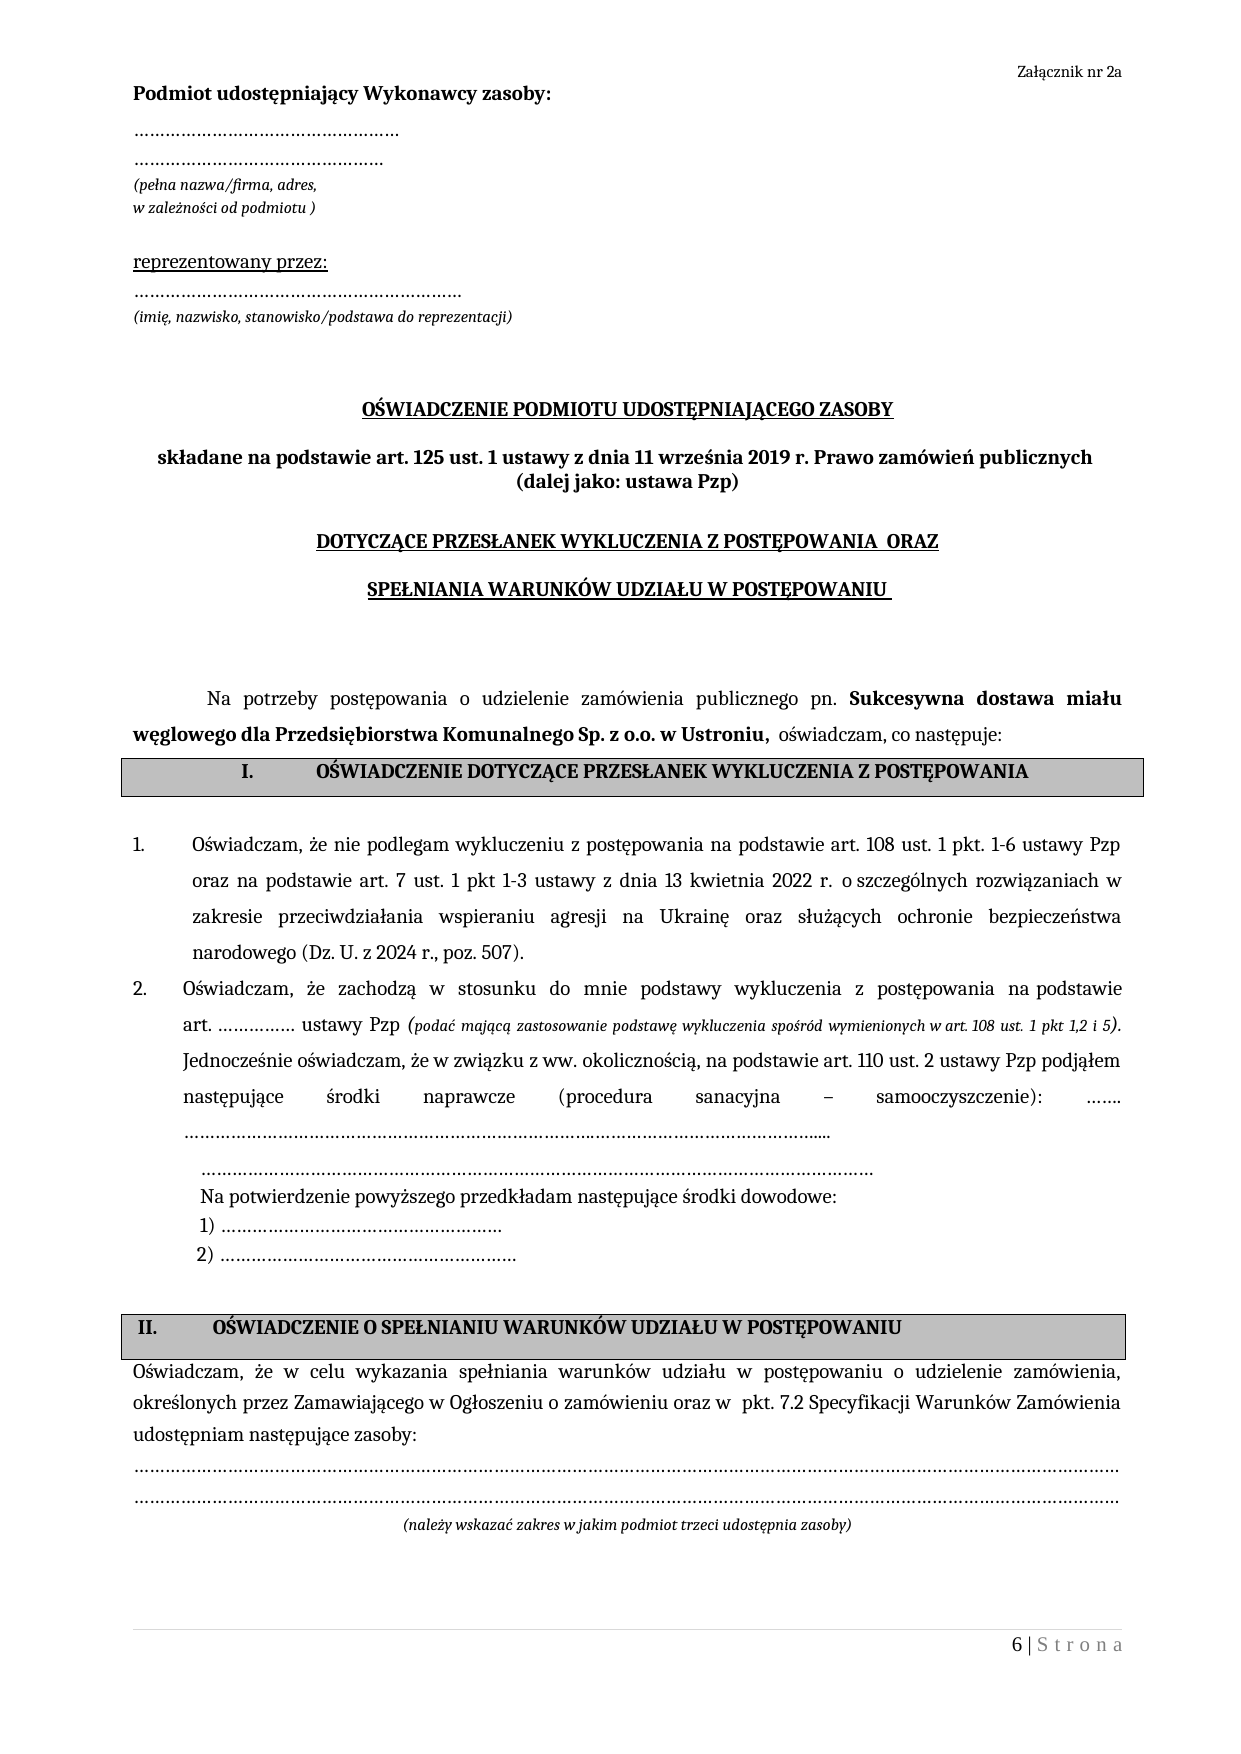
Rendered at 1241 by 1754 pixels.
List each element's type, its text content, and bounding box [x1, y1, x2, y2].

text Na potwierdzenie powyższego przedkładam następujące środki dowodowe: [133, 1185, 1119, 1209]
text Podmiot udostępniający Wykonawcy zasoby: [133, 82, 1122, 106]
list Oświadczam, że zachodzą w stosunku do mnie podstawy wykluczenia z postępowania na podstawie art. …………… ustawy Pzp (podać mającą zastosowanie podstawę wykluczenia spośród wymienionych w art. 108 ust. 1 pkt 1,2 i 5). Jednocześnie oświadczam, że w związku z ww. okolicznością, na podstawie art. 110 ust. 2 ustawy Pzp podjąłem następujące środki naprawcze (procedura sanacyjna – samooczyszczenie): …….…………………………………………………………………….…………………………………….... [133, 976, 1122, 1144]
text Oświadczam, że w celu wykazania spełniania warunków udziału w postępowaniu o udzielenie zamówienia, określonych przez Zamawiającego w Ogłoszeniu o zamówieniu oraz w pkt. 7.2 Specyfikacji Warunków Zamówienia udostępniam następujące zasoby: [133, 1360, 1122, 1446]
text ………………………………………… [133, 147, 502, 171]
text …………………………………………… [133, 118, 502, 142]
table_header OŚWIADCZENIE DOTYCZĄCE PRZESŁANEK WYKLUCZENIA Z POSTĘPOWANIA [122, 759, 1143, 796]
text OŚWIADCZENIE PODMIOTU UDOSTĘPNIAJĄCEGO ZASOBY [133, 397, 1122, 421]
list Oświadczam, że nie podlegam wykluczeniu z postępowania na podstawie art. 108 ust. 1 pkt. 1-6 ustawy Pzp oraz na podstawie art. 7 ust. 1 pkt 1-3 ustawy z dnia 13 kwietnia 2022 r. o szczególnych rozwiązaniach w zakresie przeciwdziałania wspieraniu agresji na Ukrainę oraz służących ochronie bezpieczeństwa narodowego (Dz. U. z 2024 r., poz. 507). [133, 833, 1122, 964]
text (należy wskazać zakres w jakim podmiot trzeci udostępnia zasoby) [133, 1516, 1122, 1535]
text reprezentowany przez: [133, 250, 1122, 274]
text SPEŁNIANIA WARUNKÓW UDZIAŁU W POSTĘPOWANIU [133, 578, 1122, 602]
text 1) ……………………………………………… [133, 1214, 1119, 1238]
text DOTYCZĄCE PRZESŁANEK WYKLUCZENIA Z POSTĘPOWANIA ORAZ [133, 529, 1122, 553]
text w zależności od podmiotu ) [133, 198, 502, 218]
text 2) ………………………………………………… [183, 1242, 1122, 1266]
text ………………………………………………………………………………………………………………… [133, 1156, 1119, 1180]
text składane na podstawie art. 125 ust. 1 ustawy z dnia 11 września 2019 r. Prawo zamówień publicznych (dalej jako: ustawa Pzp) [133, 446, 1122, 494]
text (pełna nazwa/firma, adres, [133, 176, 502, 195]
text Na potrzeby postępowania o udzielenie zamówienia publicznego pn. Sukcesywna dostawa miału węglowego dla Przedsiębiorstwa Komunalnego Sp. z o.o. w Ustroniu, oświadczam, co następuje: [133, 686, 1122, 746]
text (imię, nazwisko, stanowisko/podstawa do reprezentacji) [133, 308, 1122, 327]
text ……………………………………………………… [133, 279, 502, 303]
text ……………………………………………………………………………………………………………………………………………………………………………………………………………………………………………………………………………………………………………………………………………… [133, 1453, 1122, 1508]
text Załącznik nr 2a [133, 63, 1122, 82]
table_header OŚWIADCZENIE O SPEŁNIANIU WARUNKÓW UDZIAŁU W POSTĘPOWANIU [122, 1315, 1125, 1359]
